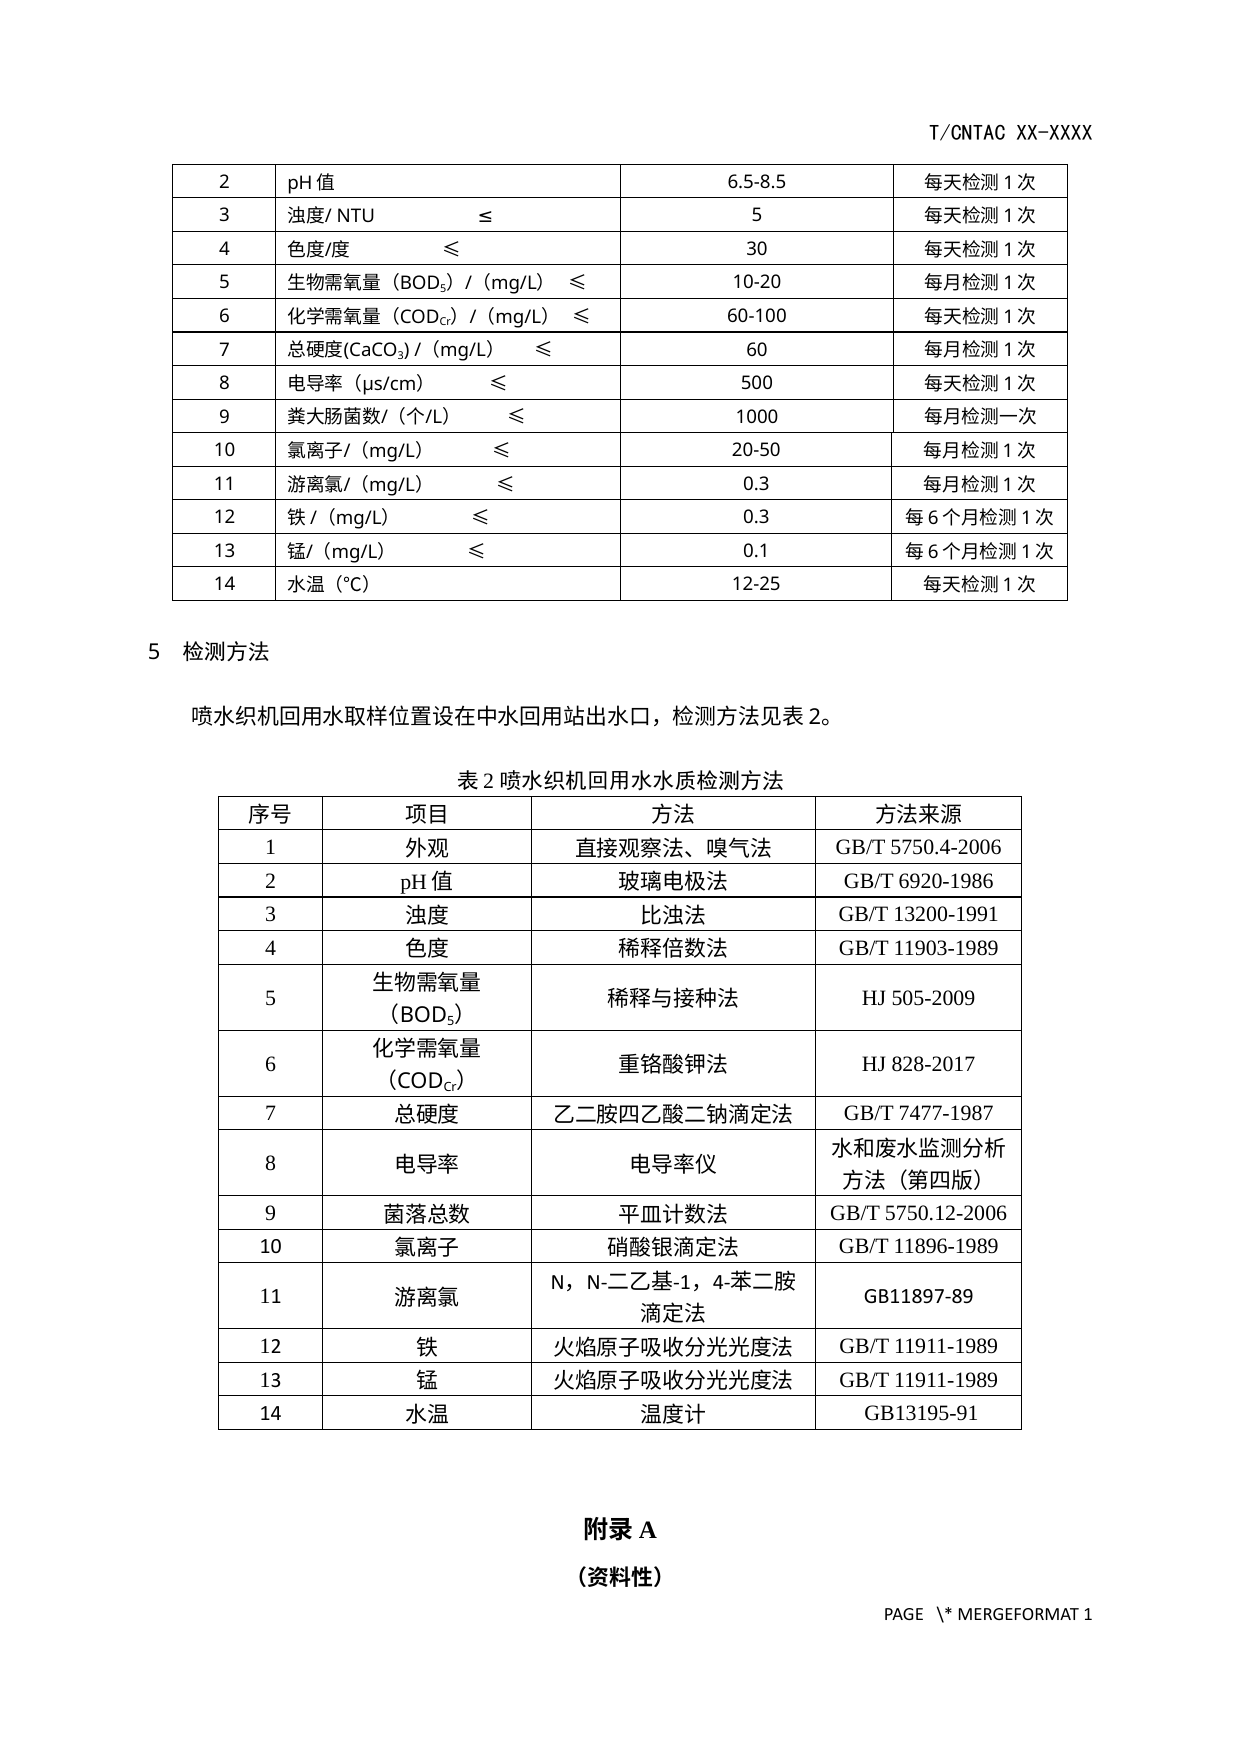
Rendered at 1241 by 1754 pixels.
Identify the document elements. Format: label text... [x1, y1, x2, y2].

table_cell 12 [219, 1329, 322, 1362]
table_cell 4 [173, 232, 275, 264]
table_cell GB/T 11911-1989 [816, 1329, 1021, 1362]
table_cell 8 [219, 1130, 322, 1195]
table_cell 水和废水监测分析方法（第四版） [816, 1130, 1021, 1195]
table_cell 14 [219, 1396, 322, 1429]
table_header 项目 [323, 797, 531, 829]
text 表2 喷水织机回用水水质检测方法 [148, 763, 1093, 796]
table_cell 11 [219, 1263, 322, 1328]
table_cell 4 [219, 931, 322, 963]
table_cell GB/T 6920-1986 [816, 864, 1021, 896]
table_cell 生物需氧量（BOD5）/（mg/L） ≤ [276, 265, 620, 298]
table_cell 铁 [323, 1329, 531, 1362]
table_cell 10 [173, 433, 275, 466]
table_cell 0.3 [621, 467, 891, 499]
table_cell 每6个月检测1次 [892, 534, 1067, 566]
table_cell 每天检测1次 [892, 567, 1067, 600]
table_cell 稀释倍数法 [532, 931, 815, 963]
table_cell 重铬酸钾法 [532, 1031, 815, 1096]
table_cell 每天检测1次 [894, 366, 1067, 398]
table_cell 0.3 [621, 500, 891, 533]
table_cell 游离氯 [323, 1263, 531, 1328]
table_cell 化学需氧量（CODCr） [323, 1031, 531, 1096]
table_cell 每天检测1次 [894, 198, 1067, 231]
table_cell pH值 [276, 165, 620, 197]
table_cell 5 [621, 198, 893, 231]
table_cell 5 [173, 265, 275, 298]
table_cell 铁 /（mg/L） ≤ [276, 500, 620, 533]
table_header 方法来源 [816, 797, 1021, 829]
table_cell 稀释与接种法 [532, 965, 815, 1029]
table_cell 每天检测1次 [894, 232, 1067, 264]
table_cell 电导率仪 [532, 1130, 815, 1195]
table_cell 浊度/ NTU ≤ [276, 198, 620, 231]
table_cell 12 [173, 500, 275, 533]
table_cell 12-25 [621, 567, 891, 600]
table_cell 7 [173, 333, 275, 365]
table_cell 火焰原子吸收分光光度法 [532, 1329, 815, 1362]
table_cell HJ 828-2017 [816, 1031, 1021, 1096]
table_cell 5 [219, 965, 322, 1029]
table_cell 1 [219, 830, 322, 863]
table_cell 0.1 [621, 534, 891, 566]
table_cell 化学需氧量（CODCr）/（mg/L） ≤ [276, 299, 620, 331]
table_cell 乙二胺四乙酸二钠滴定法 [532, 1097, 815, 1129]
text 检测方法 [148, 633, 1093, 666]
table_cell GB/T 5750.12-2006 [816, 1196, 1021, 1229]
table_cell 比浊法 [532, 898, 815, 930]
table_cell 浊度 [323, 898, 531, 930]
table_cell 总硬度 [323, 1097, 531, 1129]
table_cell 氯离子 [323, 1230, 531, 1262]
table_cell 每月检测1次 [894, 265, 1067, 298]
table_cell 14 [173, 567, 275, 600]
table_cell GB11897-89 [816, 1263, 1021, 1328]
table_cell GB/T 11896-1989 [816, 1230, 1021, 1262]
table_cell 60-100 [621, 299, 893, 331]
table_header 方法 [532, 797, 815, 829]
table_cell 锰/（mg/L） ≤ [276, 534, 620, 566]
table_cell 游离氯/（mg/L） ≤ [276, 467, 620, 499]
table_cell HJ 505-2009 [816, 965, 1021, 1029]
text （资料性） [148, 1560, 1093, 1592]
table_cell 每月检测1次 [894, 333, 1067, 365]
table_cell 20-50 [621, 433, 891, 466]
table_cell GB/T 11903-1989 [816, 931, 1021, 963]
table_cell 色度 [323, 931, 531, 963]
table_cell 菌落总数 [323, 1196, 531, 1229]
table_cell 10 [219, 1230, 322, 1262]
table_cell 平皿计数法 [532, 1196, 815, 1229]
table_cell GB13195-91 [816, 1396, 1021, 1429]
table_cell 氯离子/（mg/L） ≤ [276, 433, 620, 466]
table_cell 2 [219, 864, 322, 896]
table_cell 直接观察法、嗅气法 [532, 830, 815, 863]
table_cell 10-20 [621, 265, 893, 298]
table_cell 8 [173, 366, 275, 398]
table_cell 每天检测1次 [894, 165, 1067, 197]
table_cell GB/T 7477-1987 [816, 1097, 1021, 1129]
table_cell 水温 [323, 1396, 531, 1429]
table_cell 锰 [323, 1363, 531, 1395]
table_cell 水温（℃） [276, 567, 620, 600]
table_cell 火焰原子吸收分光光度法 [532, 1363, 815, 1395]
table_cell 2 [173, 165, 275, 197]
table_cell 色度/度 ≤ [276, 232, 620, 264]
table_cell 总硬度(CaCO3) /（mg/L） ≤ [276, 333, 620, 365]
table_cell GB/T 11911-1989 [816, 1363, 1021, 1395]
table_cell 6 [173, 299, 275, 331]
table_cell 每月检测1次 [892, 467, 1067, 499]
table_cell 9 [219, 1196, 322, 1229]
table_cell 60 [621, 333, 893, 365]
table_cell 每6个月检测1次 [892, 500, 1067, 533]
table_cell 13 [173, 534, 275, 566]
table_cell 温度计 [532, 1396, 815, 1429]
table_cell 电导率（μs/cm） ≤ [276, 366, 620, 398]
table_cell 500 [621, 366, 893, 398]
table_cell 6 [219, 1031, 322, 1096]
table_cell 硝酸银滴定法 [532, 1230, 815, 1262]
text 附录A [148, 1495, 1093, 1560]
text 喷水织机回用水取样位置设在中水回用站出水口，检测方法见表2。 [148, 698, 1093, 731]
table_cell 11 [173, 467, 275, 499]
table_cell 30 [621, 232, 893, 264]
table_cell GB/T 13200-1991 [816, 898, 1021, 930]
table_cell 每月检测一次 [894, 400, 1067, 432]
table_cell 每月检测1次 [892, 433, 1067, 466]
table_cell N，N-二乙基-1，4-苯二胺滴定法 [532, 1263, 815, 1328]
table_cell 6.5-8.5 [621, 165, 893, 197]
table_cell 7 [219, 1097, 322, 1129]
table_cell 9 [173, 400, 275, 432]
table_cell GB/T 5750.4-2006 [816, 830, 1021, 863]
table_cell 每天检测1次 [894, 299, 1067, 331]
table_cell pH值 [323, 864, 531, 896]
table_cell 生物需氧量（BOD5） [323, 965, 531, 1029]
table_cell 13 [219, 1363, 322, 1395]
table_cell 1000 [621, 400, 893, 432]
table_header 序号 [219, 797, 322, 829]
table_cell 玻璃电极法 [532, 864, 815, 896]
table_cell 3 [173, 198, 275, 231]
table_cell 3 [219, 898, 322, 930]
table_cell 粪大肠菌数/（个/L） ≤ [276, 400, 620, 432]
table_cell 外观 [323, 830, 531, 863]
table_cell 电导率 [323, 1130, 531, 1195]
